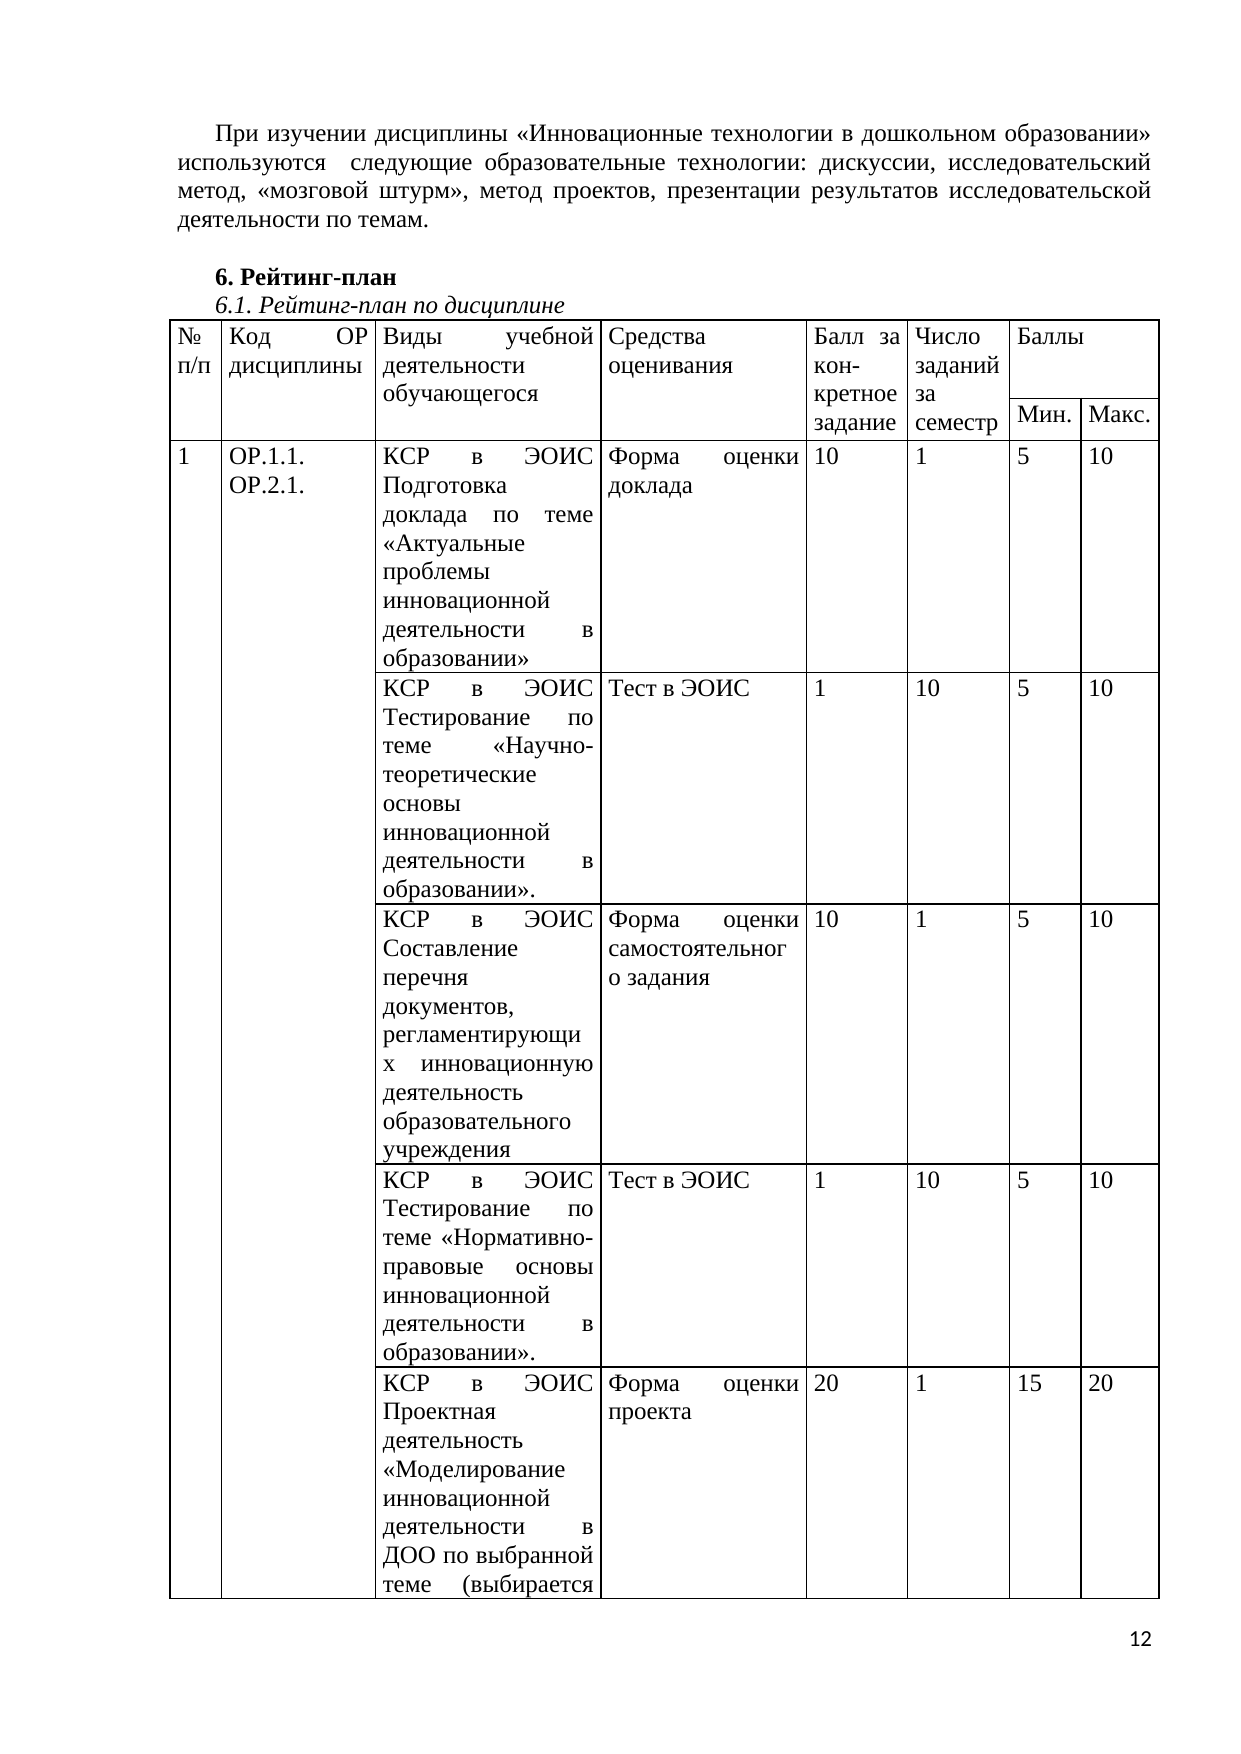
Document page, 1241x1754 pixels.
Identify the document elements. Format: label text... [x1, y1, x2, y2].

text 6. Рейтинг-план [177, 262, 1152, 291]
table_cell КСР в ЭОИС Составление перечня документов, регламентирующих инновационную деятельность образовательного учреждения [376, 905, 600, 1163]
table_cell 1 [807, 673, 907, 903]
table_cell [376, 1368, 600, 1598]
table_cell Тест в ЭОИС [602, 673, 806, 903]
table_cell 1 [908, 441, 1009, 671]
table_cell Форма оценки самостоятельного задания [602, 905, 806, 1163]
table_cell Мин. [1010, 399, 1080, 440]
table_header Число заданий за семестр [908, 321, 1009, 440]
table_cell ОР.1.1. ОР.2.1. [222, 441, 375, 1598]
table_cell КСР в ЭОИС Тестирование по теме «Научно-теоретические основы инновационной деятельности в образовании». [376, 673, 600, 903]
table_cell Тест в ЭОИС [602, 1165, 806, 1366]
table_cell 10 [1082, 905, 1158, 1163]
text 6.1. Рейтинг-план по дисциплине [177, 291, 1152, 319]
table_cell Макс. [1082, 399, 1158, 440]
table_cell 1 [908, 1368, 1009, 1598]
table_cell 5 [1010, 673, 1080, 903]
table_cell 10 [807, 441, 907, 671]
table_cell 15 [1010, 1368, 1080, 1598]
table_cell 10 [1082, 1165, 1158, 1366]
table_header Балл за кон-кретное задание [807, 321, 907, 440]
table_cell 10 [908, 673, 1009, 903]
table_cell КСР в ЭОИС Тестирование по теме «Нормативно-правовые основы инновационной деятельности в образовании». [376, 1165, 600, 1366]
table_cell 5 [1010, 441, 1080, 671]
table_cell 10 [1082, 441, 1158, 671]
table_cell 10 [807, 905, 907, 1163]
table_cell 5 [1010, 905, 1080, 1163]
table_cell 20 [1082, 1368, 1158, 1598]
table_header Код ОР дисциплины [222, 321, 375, 440]
table_cell КСР в ЭОИС Подготовка доклада по теме «Актуальные проблемы инновационной деятельности в образовании» [376, 441, 600, 671]
text При изучении дисциплины «Инновационные технологии в дошкольном образовании» используются следующие образовательные технологии: дискуссии, исследовательский метод, «мозговой штурм», метод проектов, презентации результатов исследовательской деятельности по темам. [177, 118, 1152, 233]
table_header Средства оценивания [602, 321, 806, 440]
table_cell 1 [807, 1165, 907, 1366]
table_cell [602, 1368, 806, 1598]
table_cell 1 [171, 441, 221, 1598]
table_cell Форма оценки доклада [602, 441, 806, 671]
table_cell 10 [1082, 673, 1158, 903]
table_cell 1 [908, 905, 1009, 1163]
table_cell 10 [908, 1165, 1009, 1366]
table_header Баллы [1010, 321, 1158, 397]
table_cell 5 [1010, 1165, 1080, 1366]
table_header Виды учебной деятельности обучающегося [376, 321, 600, 440]
table_cell 20 [807, 1368, 907, 1598]
table_header № п/п [171, 321, 221, 440]
